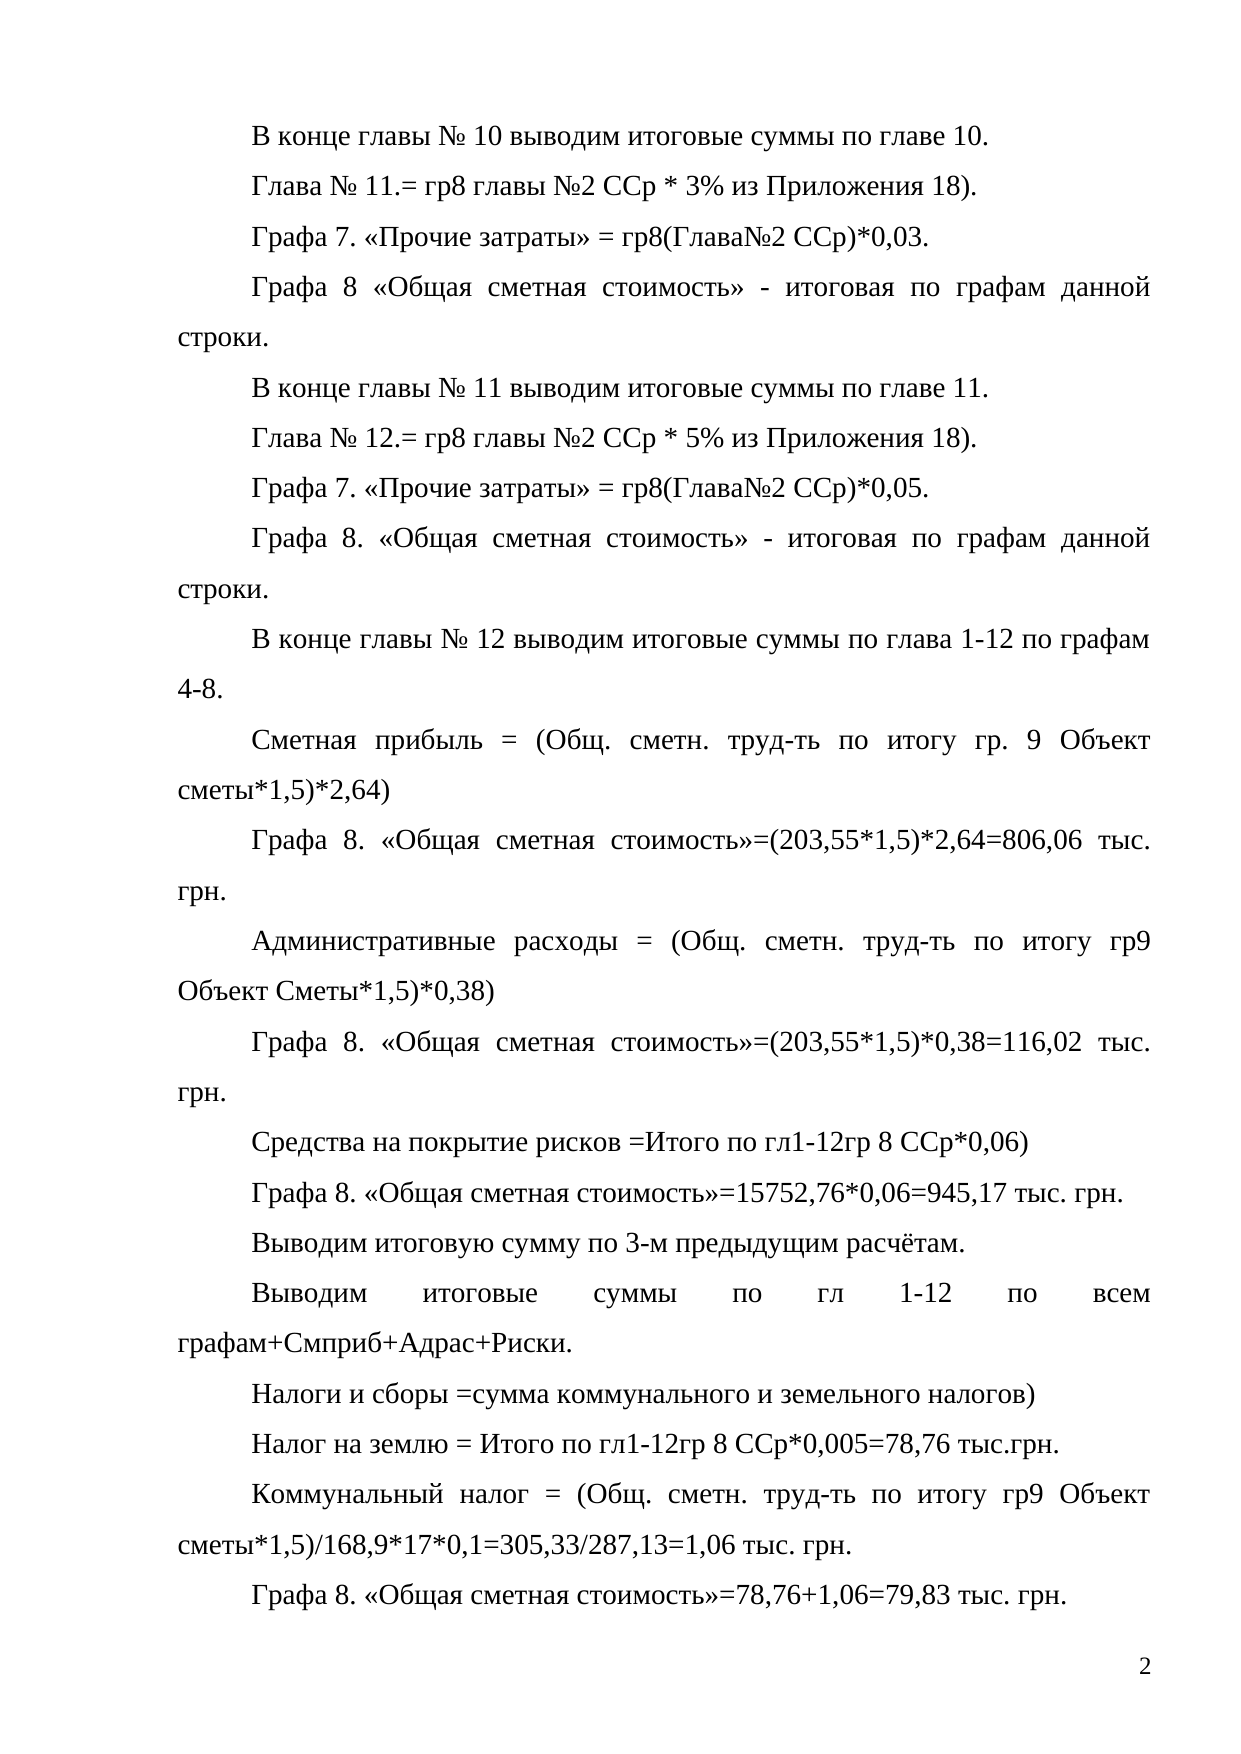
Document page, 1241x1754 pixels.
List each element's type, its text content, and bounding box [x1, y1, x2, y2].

text В конце главы № 10 выводим итоговые суммы по главе 10. [177, 118, 1152, 152]
text Налог на землю = Итого по гл1-12гр 8 ССр*0,005=78,76 тыс.грн. [177, 1426, 1152, 1460]
text Графа 8. «Общая сметная стоимость»=(203,55*1,5)*0,38=116,02 тыс. грн. [177, 1024, 1152, 1108]
text Графа 7. «Прочие затраты» = гр8(Глава№2 ССр)*0,05. [177, 470, 1152, 504]
text Налоги и сборы =сумма коммунального и земельного налогов) [177, 1376, 1152, 1409]
text Административные расходы = (Общ. сметн. труд-ть по итогу гр9 Объект Сметы*1,5)*0,38) [177, 923, 1152, 1007]
text Средства на покрытие рисков =Итого по гл1-12гр 8 ССр*0,06) [177, 1124, 1152, 1158]
text Сметная прибыль = (Общ. сметн. труд-ть по итогу гр. 9 Объект сметы*1,5)*2,64) [177, 722, 1152, 806]
text Выводим итоговую сумму по 3-м предыдущим расчётам. [177, 1225, 1152, 1258]
text Графа 8. «Общая сметная стоимость» - итоговая по графам данной строки. [177, 521, 1152, 604]
text Графа 7. «Прочие затраты» = гр8(Глава№2 ССр)*0,03. [177, 219, 1152, 252]
text В конце главы № 12 выводим итоговые суммы по глава 1-12 по графам 4-8. [177, 621, 1152, 705]
text Графа 8 «Общая сметная стоимость» - итоговая по графам данной строки. [177, 269, 1152, 353]
text Выводим итоговые суммы по гл 1-12 по всем графам+Смприб+Адрас+Риски. [177, 1275, 1152, 1359]
text Графа 8. «Общая сметная стоимость»=15752,76*0,06=945,17 тыс. грн. [177, 1175, 1152, 1208]
text Коммунальный налог = (Общ. сметн. труд-ть по итогу гр9 Объект сметы*1,5)/168,9*17*0,1=305,33/287,13=1,06 тыс. грн. [177, 1477, 1152, 1560]
text Графа 8. «Общая сметная стоимость»=(203,55*1,5)*2,64=806,06 тыс. грн. [177, 822, 1152, 906]
text Глава № 12.= гр8 главы №2 ССр * 5% из Приложения 18). [177, 420, 1152, 453]
text В конце главы № 11 выводим итоговые суммы по главе 11. [177, 370, 1152, 403]
text Графа 8. «Общая сметная стоимость»=78,76+1,06=79,83 тыс. грн. [177, 1577, 1152, 1611]
text Глава № 11.= гр8 главы №2 ССр * 3% из Приложения 18). [177, 168, 1152, 202]
